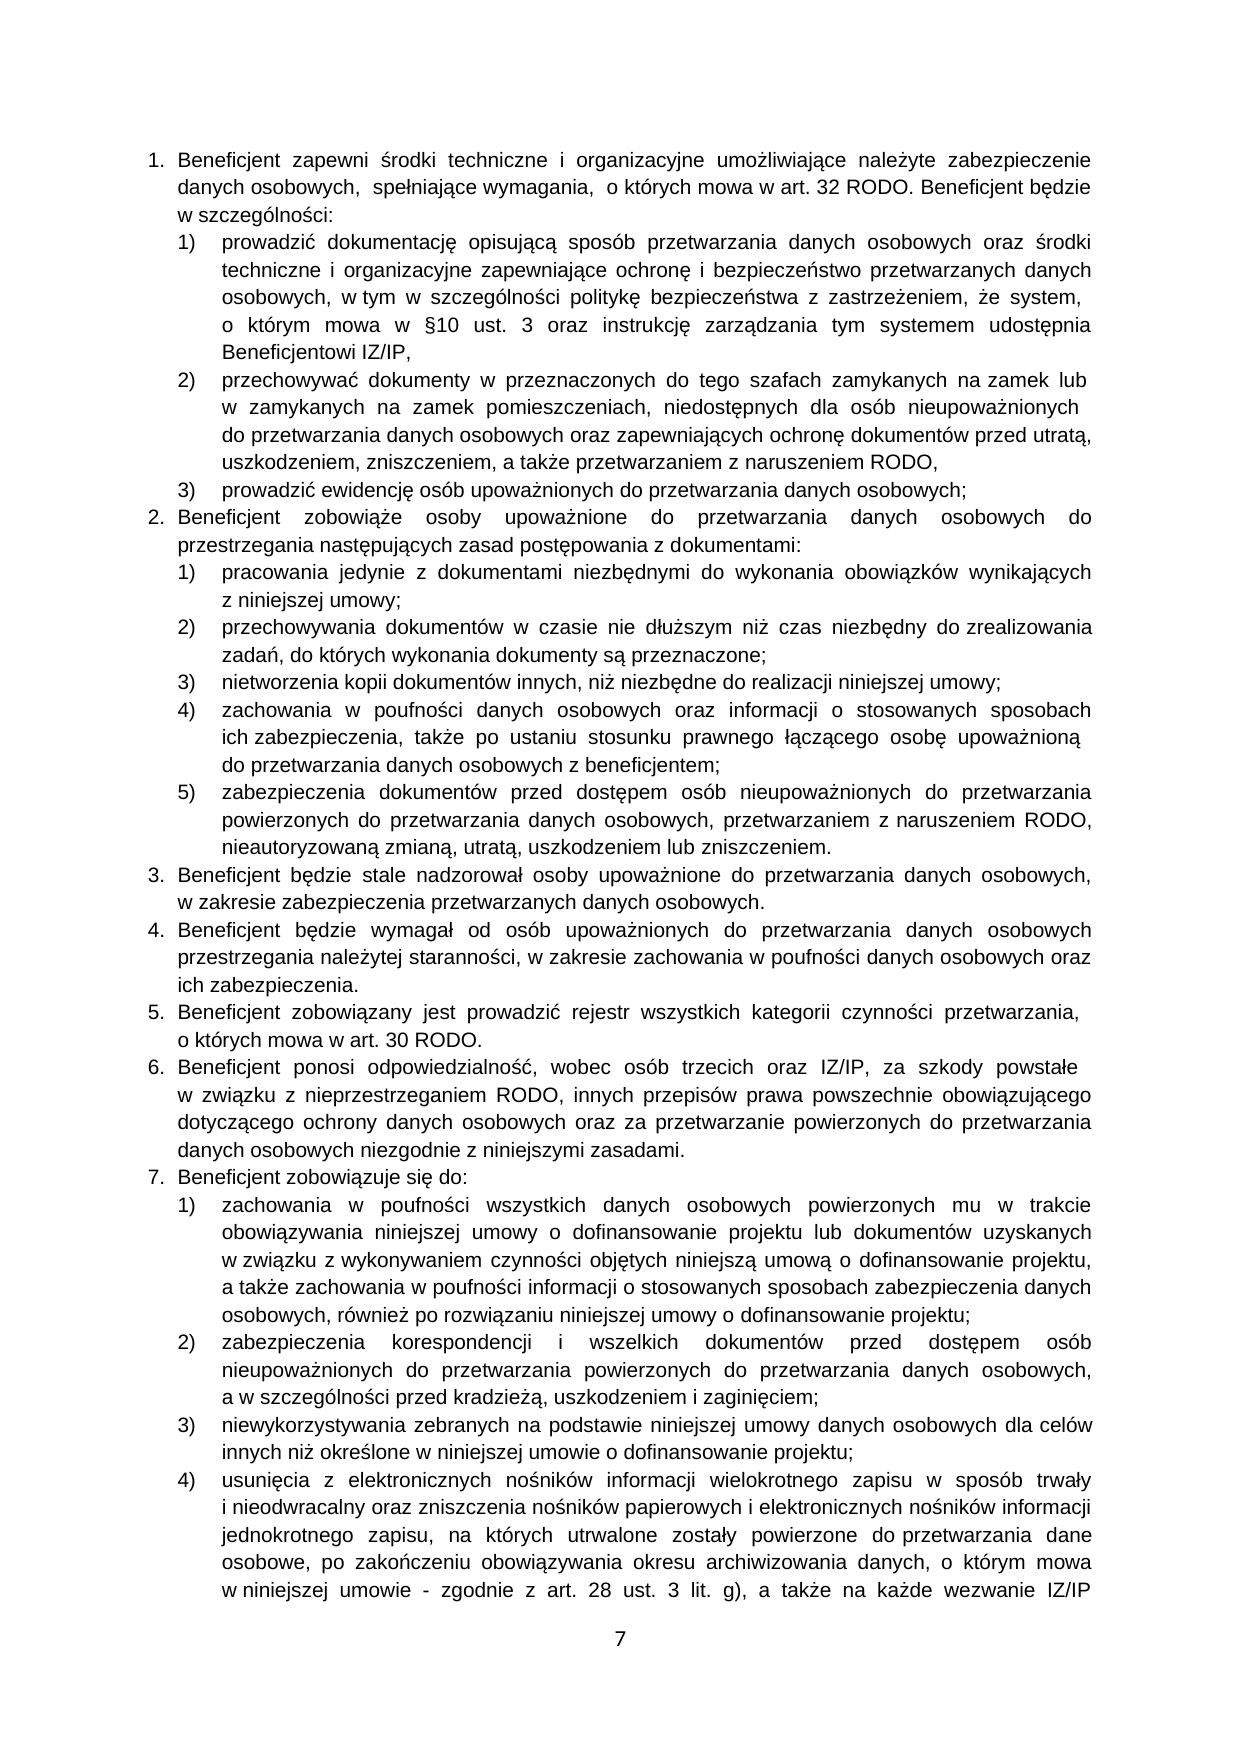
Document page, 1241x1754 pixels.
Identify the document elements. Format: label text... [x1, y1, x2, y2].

list pracowania jedynie z dokumentami niezbędnymi do wykonania obowiązków wynikających z niniejszej umowy; [177, 560, 1092, 612]
list zabezpieczenia korespondencji i wszelkich dokumentów przed dostępem osób nieupoważnionych do przetwarzania powierzonych do przetwarzania danych osobowych, a w szczególności przed kradzieżą, uszkodzeniem i zaginięciem; [177, 1330, 1092, 1409]
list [177, 1468, 1092, 1602]
list Beneficjent będzie stale nadzorował osoby upoważnione do przetwarzania danych osobowych, w zakresie zabezpieczenia przetwarzanych danych osobowych. [148, 863, 1092, 914]
list nietworzenia kopii dokumentów innych, niż niezbędne do realizacji niniejszej umowy; [177, 670, 1092, 694]
list Beneficjent zobowiąże osoby upoważnione do przetwarzania danych osobowych do przestrzegania następujących zasad postępowania z dokumentami: [148, 505, 1092, 557]
list przechowywać dokumenty w przeznaczonych do tego szafach zamykanych na zamek lub w zamykanych na zamek pomieszczeniach, niedostępnych dla osób nieupoważnionych do przetwarzania danych osobowych oraz zapewniających ochronę dokumentów przed utratą, uszkodzeniem, zniszczeniem, a także przetwarzaniem z naruszeniem RODO, [177, 368, 1092, 474]
list zabezpieczenia dokumentów przed dostępem osób nieupoważnionych do przetwarzania powierzonych do przetwarzania danych osobowych, przetwarzaniem z naruszeniem RODO, nieautoryzowaną zmianą, utratą, uszkodzeniem lub zniszczeniem. [177, 780, 1092, 859]
list zachowania w poufności danych osobowych oraz informacji o stosowanych sposobach ich zabezpieczenia, także po ustaniu stosunku prawnego łączącego osobę upoważnioną do przetwarzania danych osobowych z beneficjentem; [177, 698, 1092, 777]
list przechowywania dokumentów w czasie nie dłuższym niż czas niezbędny do zrealizowania zadań, do których wykonania dokumenty są przeznaczone; [177, 615, 1092, 667]
list Beneficjent zapewni środki techniczne i organizacyjne umożliwiające należyte zabezpieczenie danych osobowych, spełniające wymagania, o których mowa w art. 32 RODO. Beneficjent będzie w szczególności: [148, 148, 1092, 227]
list niewykorzystywania zebranych na podstawie niniejszej umowy danych osobowych dla celów innych niż określone w niniejszej umowie o dofinansowanie projektu; [177, 1413, 1092, 1464]
list Beneficjent zobowiązany jest prowadzić rejestr wszystkich kategorii czynności przetwarzania, o których mowa w art. 30 RODO. [148, 1000, 1092, 1052]
list Beneficjent będzie wymagał od osób upoważnionych do przetwarzania danych osobowych przestrzegania należytej staranności, w zakresie zachowania w poufności danych osobowych oraz ich zabezpieczenia. [148, 918, 1092, 997]
list zachowania w poufności wszystkich danych osobowych powierzonych mu w trakcie obowiązywania niniejszej umowy o dofinansowanie projektu lub dokumentów uzyskanych w związku z wykonywaniem czynności objętych niniejszą umową o dofinansowanie projektu, a także zachowania w poufności informacji o stosowanych sposobach zabezpieczenia danych osobowych, również po rozwiązaniu niniejszej umowy o dofinansowanie projektu; [177, 1193, 1092, 1327]
list prowadzić dokumentację opisującą sposób przetwarzania danych osobowych oraz środki techniczne i organizacyjne zapewniające ochronę i bezpieczeństwo przetwarzanych danych osobowych, w tym w szczególności politykę bezpieczeństwa z zastrzeżeniem, że system, o którym mowa w §10 ust. 3 oraz instrukcję zarządzania tym systemem udostępnia Beneficjentowi IZ/IP, [177, 230, 1092, 364]
list prowadzić ewidencję osób upoważnionych do przetwarzania danych osobowych; [177, 478, 1092, 502]
list Beneficjent ponosi odpowiedzialność, wobec osób trzecich oraz IZ/IP, za szkody powstałe w związku z nieprzestrzeganiem RODO, innych przepisów prawa powszechnie obowiązującego dotyczącego ochrony danych osobowych oraz za przetwarzanie powierzonych do przetwarzania danych osobowych niezgodnie z niniejszymi zasadami. [148, 1055, 1092, 1162]
list Beneficjent zobowiązuje się do: [148, 1165, 1092, 1189]
